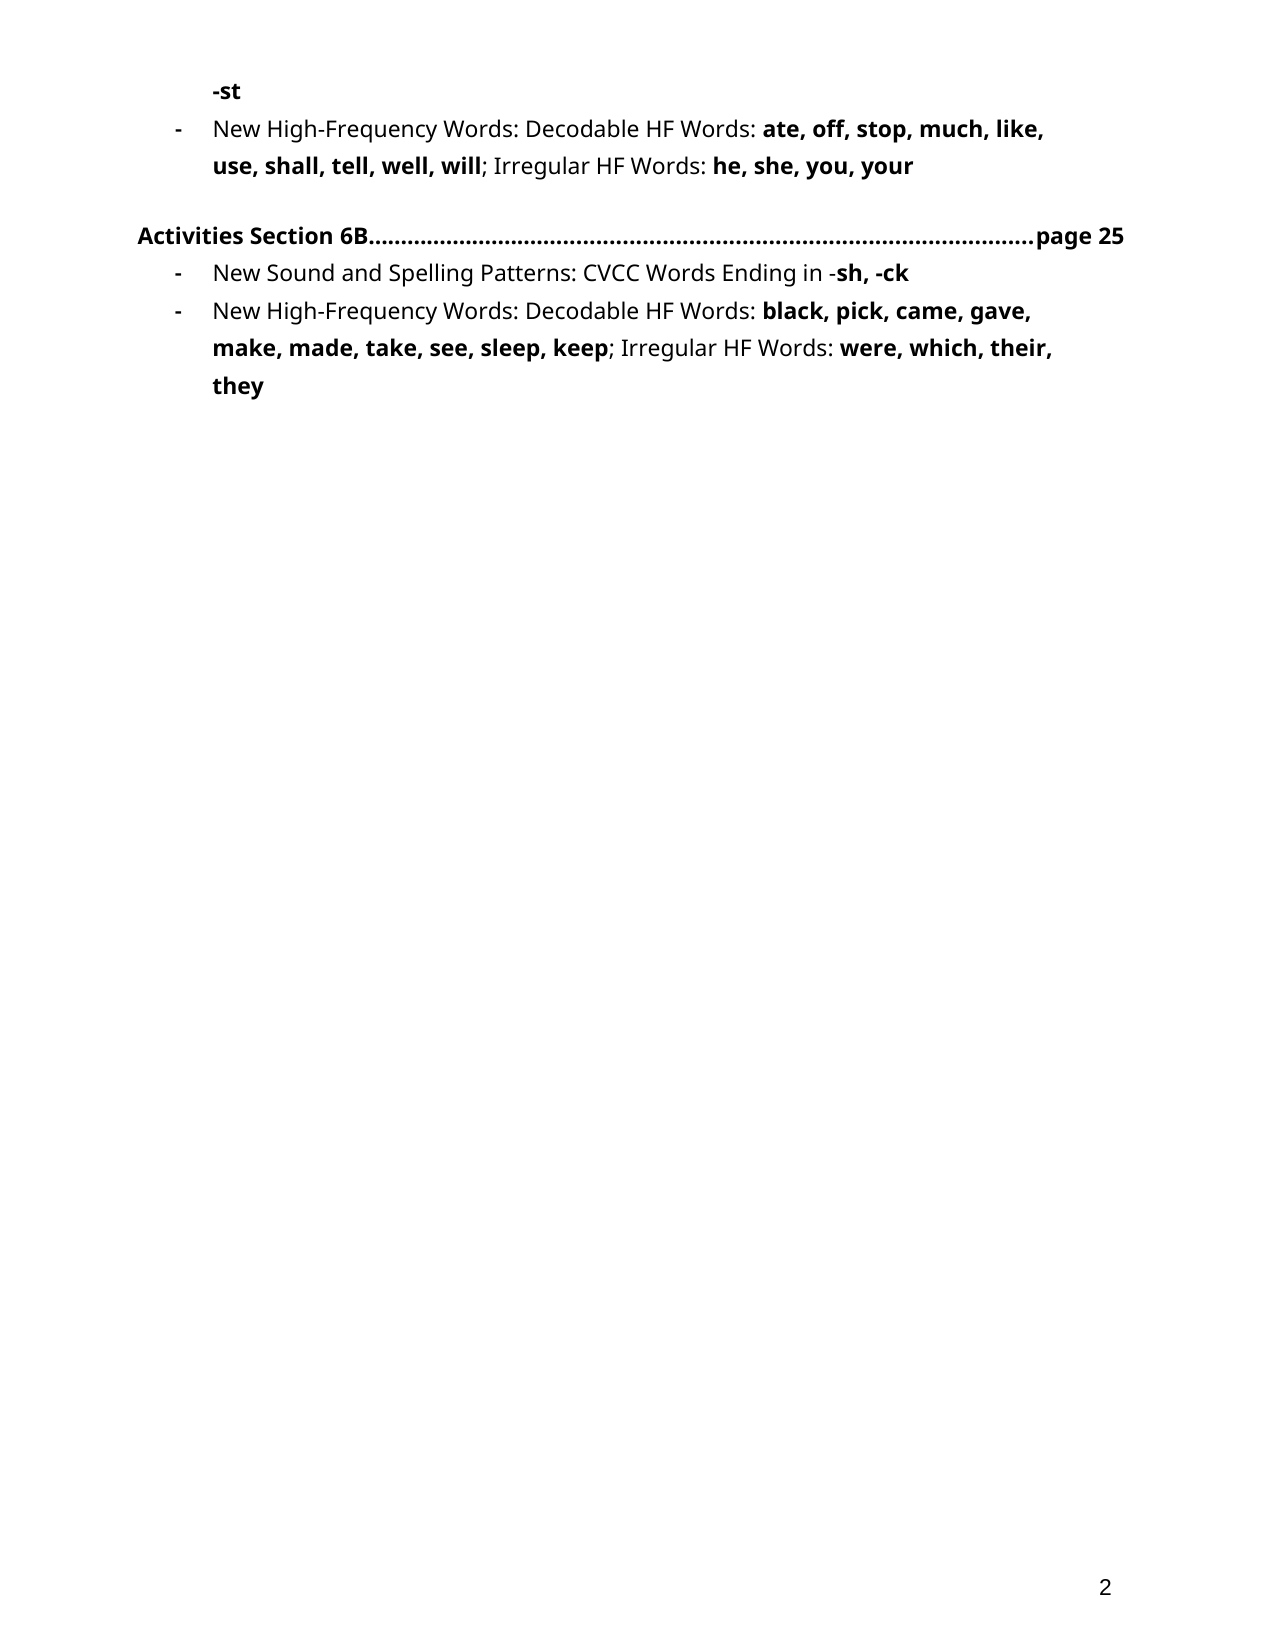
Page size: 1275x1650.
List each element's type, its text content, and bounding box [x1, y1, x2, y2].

list New High-Frequency Words: Decodable HF Words: ate, off, stop, much, like, use, shall, tell, well, will; Irregular HF Words: he, she, you, your [175, 112, 1079, 181]
subtitle Activities Section 6B page 25 [137, 220, 1200, 251]
list New High-Frequency Words: Decodable HF Words: black, pick, came, gave, make, made, take, see, sleep, keep; Irregular HF Words: were, which, their, they [174, 295, 1107, 401]
list New Sound and Spelling Patterns: CVCC Words Ending in -sh, -ck [174, 257, 1200, 288]
subtitle -st [212, 75, 1200, 106]
